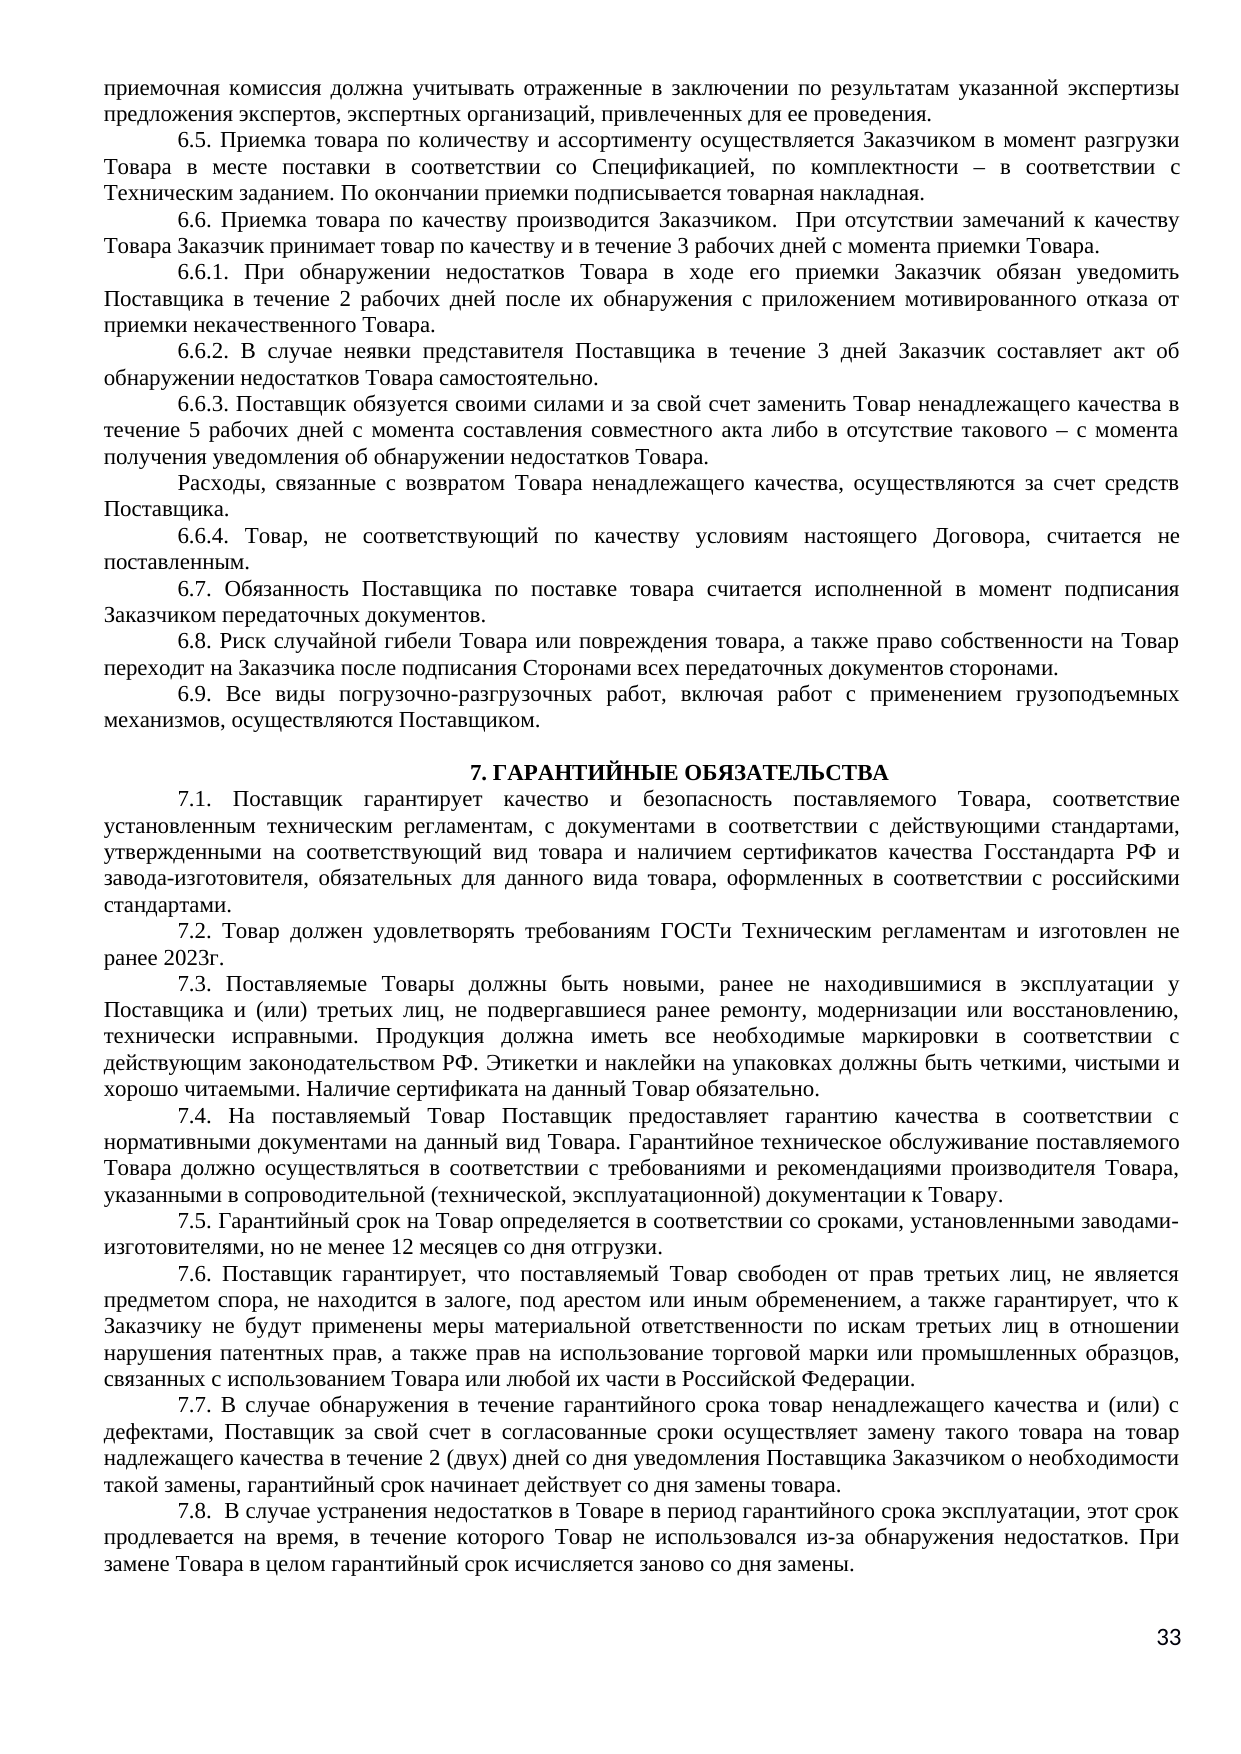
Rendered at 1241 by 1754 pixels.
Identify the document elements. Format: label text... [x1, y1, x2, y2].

text 7.1. Поставщик гарантирует качество и безопасность поставляемого Товара, соответствие установленным техническим регламентам, с документами в соответствии с действующими стандартами, утвержденными на соответствующий вид товара и наличием сертификатов качества Госстандарта РФ и завода-изготовителя, обязательных для данного вида товара, оформленных в соответствии с российскими стандартами. [103, 785, 1181, 917]
text Расходы, связанные с возвратом Товара ненадлежащего качества, осуществляются за счет средств Поставщика. [103, 469, 1181, 522]
text 7.8. В случае устранения недостатков в Товаре в период гарантийного срока эксплуатации, этот срок продлевается на время, в течение которого Товар не использовался из-за обнаружения недостатков. При замене Товара в целом гарантийный срок исчисляется заново со дня замены. [103, 1497, 1181, 1576]
text 6.6.4. Товар, не соответствующий по качеству условиям настоящего Договора, считается не поставленным. [103, 522, 1181, 574]
text 6.6.1. При обнаружении недостатков Товара в ходе его приемки Заказчик обязан уведомить Поставщика в течение 2 рабочих дней после их обнаружения с приложением мотивированного отказа от приемки некачественного Товара. [103, 258, 1181, 337]
text 6.6.3. Поставщик обязуется своими силами и за свой счет заменить Товар ненадлежащего качества в течение 5 рабочих дней с момента составления совместного акта либо в отсутствие такового – с момента получения уведомления об обнаружении недостатков Товара. [103, 390, 1181, 469]
text 6.7. Обязанность Поставщика по поставке товара считается исполненной в момент подписания Заказчиком передаточных документов. [103, 574, 1181, 627]
text 7. ГАРАНТИЙНЫЕ ОБЯЗАТЕЛЬСТВА [103, 759, 1181, 785]
text 6.6.2. В случае неявки представителя Поставщика в течение 3 дней Заказчик составляет акт об обнаружении недостатков Товара самостоятельно. [103, 337, 1181, 390]
text 7.2. Товар должен удовлетворять требованиям ГОСТи Техническим регламентам и изготовлен не ранее 2023г. [103, 917, 1181, 970]
text 7.6. Поставщик гарантирует, что поставляемый Товар свободен от прав третьих лиц, не является предметом спора, не находится в залоге, под арестом или иным обременением, а также гарантирует, что к Заказчику не будут применены меры материальной ответственности по искам третьих лиц в отношении нарушения патентных прав, а также прав на использование торговой марки или промышленных образцов, связанных с использованием Товара или любой их части в Российской Федерации. [103, 1260, 1181, 1392]
text 6.9. Все виды погрузочно-разгрузочных работ, включая работ с применением грузоподъемных механизмов, осуществляются Поставщиком. [103, 680, 1181, 733]
text 7.5. Гарантийный срок на Товар определяется в соответствии со сроками, установленными заводами-изготовителями, но не менее 12 месяцев со дня отгрузки. [103, 1207, 1181, 1260]
text 6.6. Приемка товара по качеству производится Заказчиком. При отсутствии замечаний к качеству Товара Заказчик принимает товар по качеству и в течение 3 рабочих дней с момента приемки Товара. [103, 206, 1181, 258]
text 6.5. Приемка товара по количеству и ассортименту осуществляется Заказчиком в момент разгрузки Товара в месте поставки в соответствии со Спецификацией, по комплектности – в соответствии с Техническим заданием. По окончании приемки подписывается товарная накладная. [103, 127, 1181, 206]
text 7.4. На поставляемый Товар Поставщик предоставляет гарантию качества в соответствии с нормативными документами на данный вид Товара. Гарантийное техническое обслуживание поставляемого Товара должно осуществляться в соответствии с требованиями и рекомендациями производителя Товара, указанными в сопроводительной (технической, эксплуатационной) документации к Товару. [103, 1102, 1181, 1207]
text 6.8. Риск случайной гибели Товара или повреждения товара, а также право собственности на Товар переходит на Заказчика после подписания Сторонами всех передаточных документов сторонами. [103, 627, 1181, 680]
text 7.7. В случае обнаружения в течение гарантийного срока товар ненадлежащего качества и (или) с дефектами, Поставщик за свой счет в согласованные сроки осуществляет замену такого товара на товар надлежащего качества в течение 2 (двух) дней со дня уведомления Поставщика Заказчиком о необходимости такой замены, гарантийный срок начинает действует со дня замены товара. [103, 1392, 1181, 1497]
text 7.3. Поставляемые Товары должны быть новыми, ранее не находившимися в эксплуатации у Поставщика и (или) третьих лиц, не подвергавшиеся ранее ремонту, модернизации или восстановлению, технически исправными. Продукция должна иметь все необходимые маркировки в соответствии с действующим законодательством РФ. Этикетки и наклейки на упаковках должны быть четкими, чистыми и хорошо читаемыми. Наличие сертификата на данный Товар обязательно. [103, 970, 1181, 1102]
